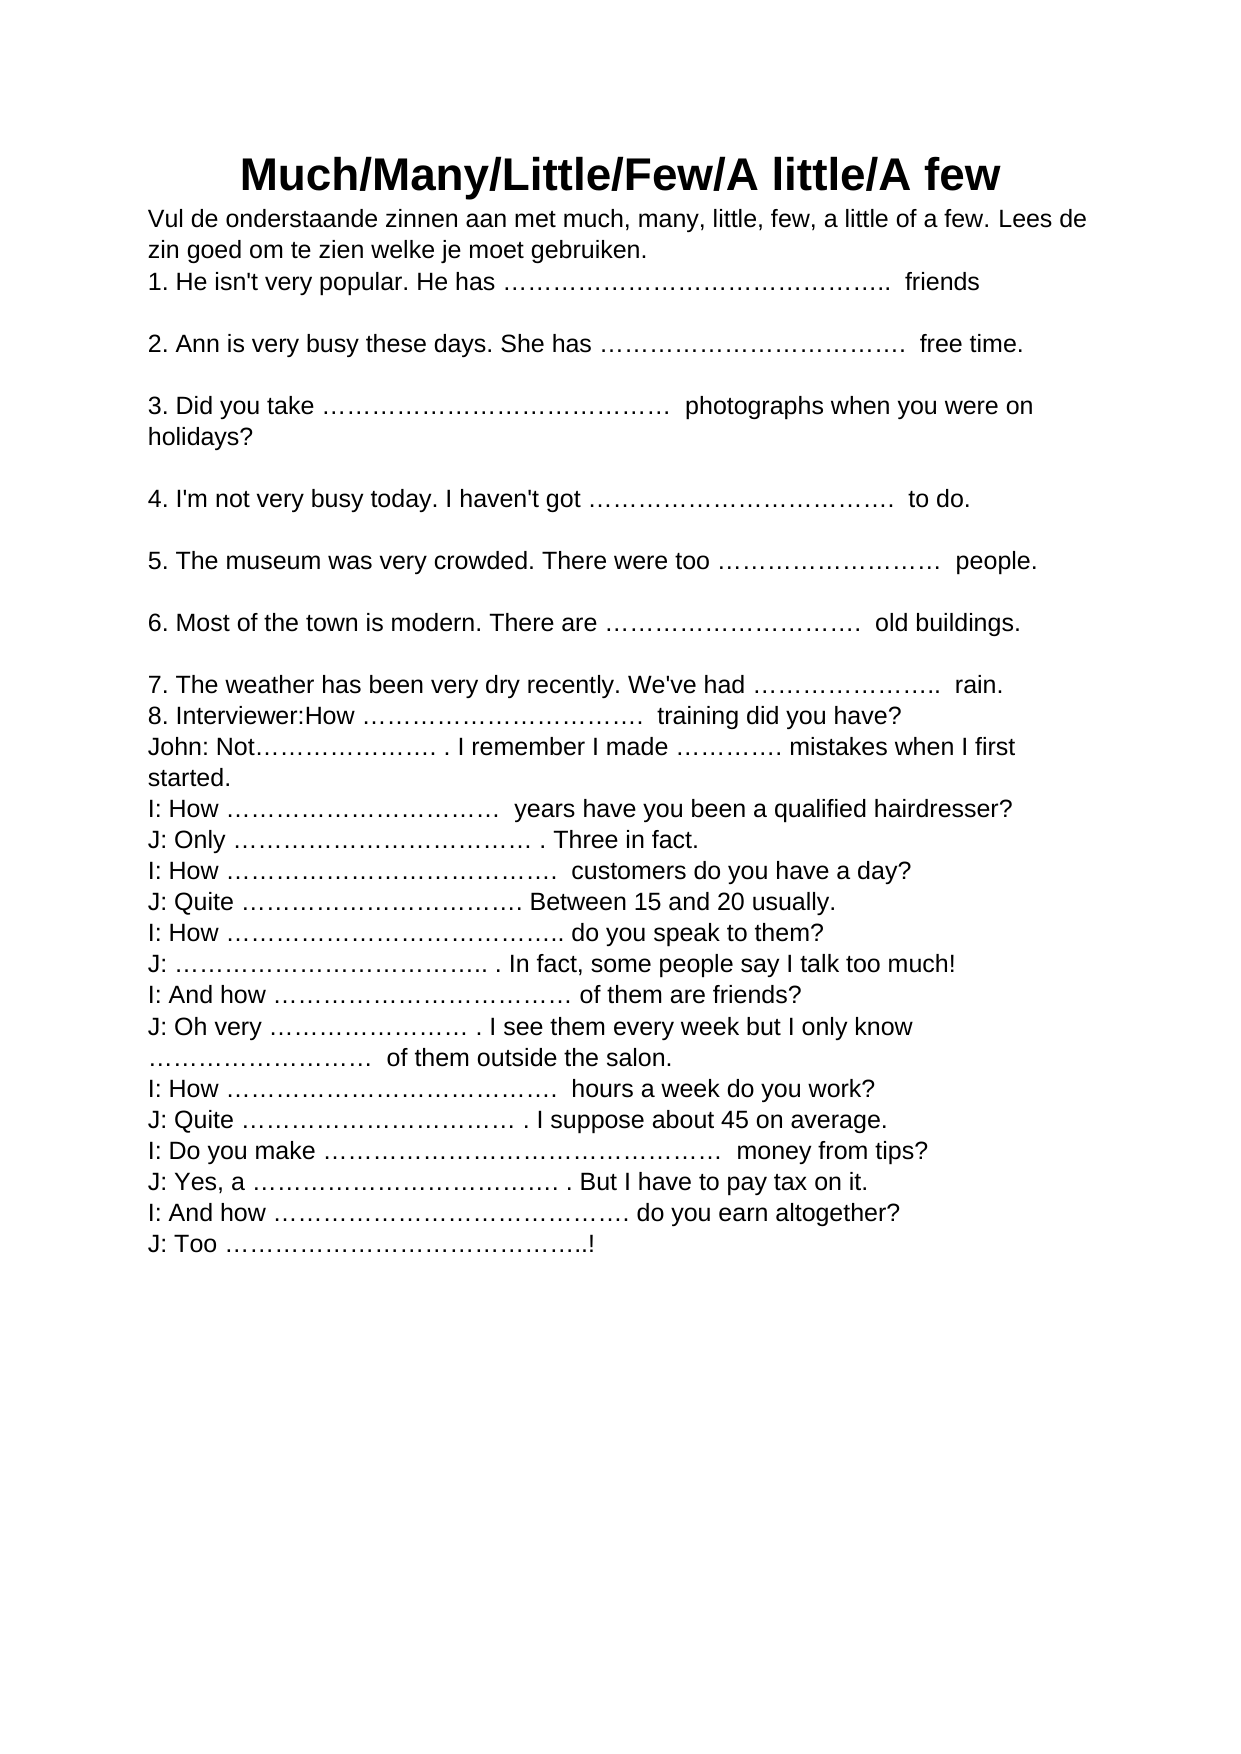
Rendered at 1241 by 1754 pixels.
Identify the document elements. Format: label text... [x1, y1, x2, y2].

text J: ……………………………….. . In fact, some people say I talk too much! [148, 949, 1093, 978]
text J: Quite …………………………… . I suppose about 45 on average. [148, 1105, 1093, 1133]
text J: Quite ……………………………. Between 15 and 20 usually. [148, 887, 1093, 916]
text Vul de onderstaande zinnen aan met much, many, little, few, a little of a few. Lees de zin goed om te zien welke je moet gebruiken. [148, 204, 1093, 264]
text I: And how ……………………………… of them are friends? [148, 981, 1093, 1009]
text I: How …………………………………. hours a week do you work? [148, 1074, 1093, 1102]
text I: Do you make ………………………………………… money from tips? [148, 1136, 1093, 1164]
text Much/Many/Little/Few/A little/A few [148, 148, 1093, 200]
text 3. Did you take …………………………………… photographs when you were on holidays? [148, 391, 1093, 451]
text J: Only ……………………………… . Three in fact. [148, 825, 1093, 854]
text I: How …………………………… years have you been a qualified hairdresser? [148, 794, 1093, 823]
text 5. The museum was very crowded. There were too ……………………… people. [148, 546, 1093, 575]
text 6. Most of the town is modern. There are …………………………. old buildings. [148, 608, 1093, 637]
text John: Not…………………. . I remember I made …………. mistakes when I first started. [148, 732, 1093, 792]
text J: Too ……………………………………..! [148, 1229, 1093, 1258]
text J: Yes, a ………………………………. . But I have to pay tax on it. [148, 1167, 1093, 1196]
text 4. I'm not very busy today. I haven't got ………………………………. to do. [148, 484, 1093, 513]
text I: How …………………………………. customers do you have a day? [148, 856, 1093, 885]
text 2. Ann is very busy these days. She has ………………………………. free time. [148, 329, 1093, 357]
text 8. Interviewer:How ……………………………. training did you have? [148, 701, 1093, 730]
text I: How ………………………………….. do you speak to them? [148, 918, 1093, 947]
text J: Oh very …………………… . I see them every week but I only know ……………………… of them outside the salon. [148, 1012, 1093, 1071]
text I: And how ……………………………………. do you earn altogether? [148, 1198, 1093, 1227]
text 1. He isn't very popular. He has ……………………………………….. friends [148, 267, 1093, 295]
text 7. The weather has been very dry recently. We've had ………………….. rain. [148, 670, 1093, 699]
